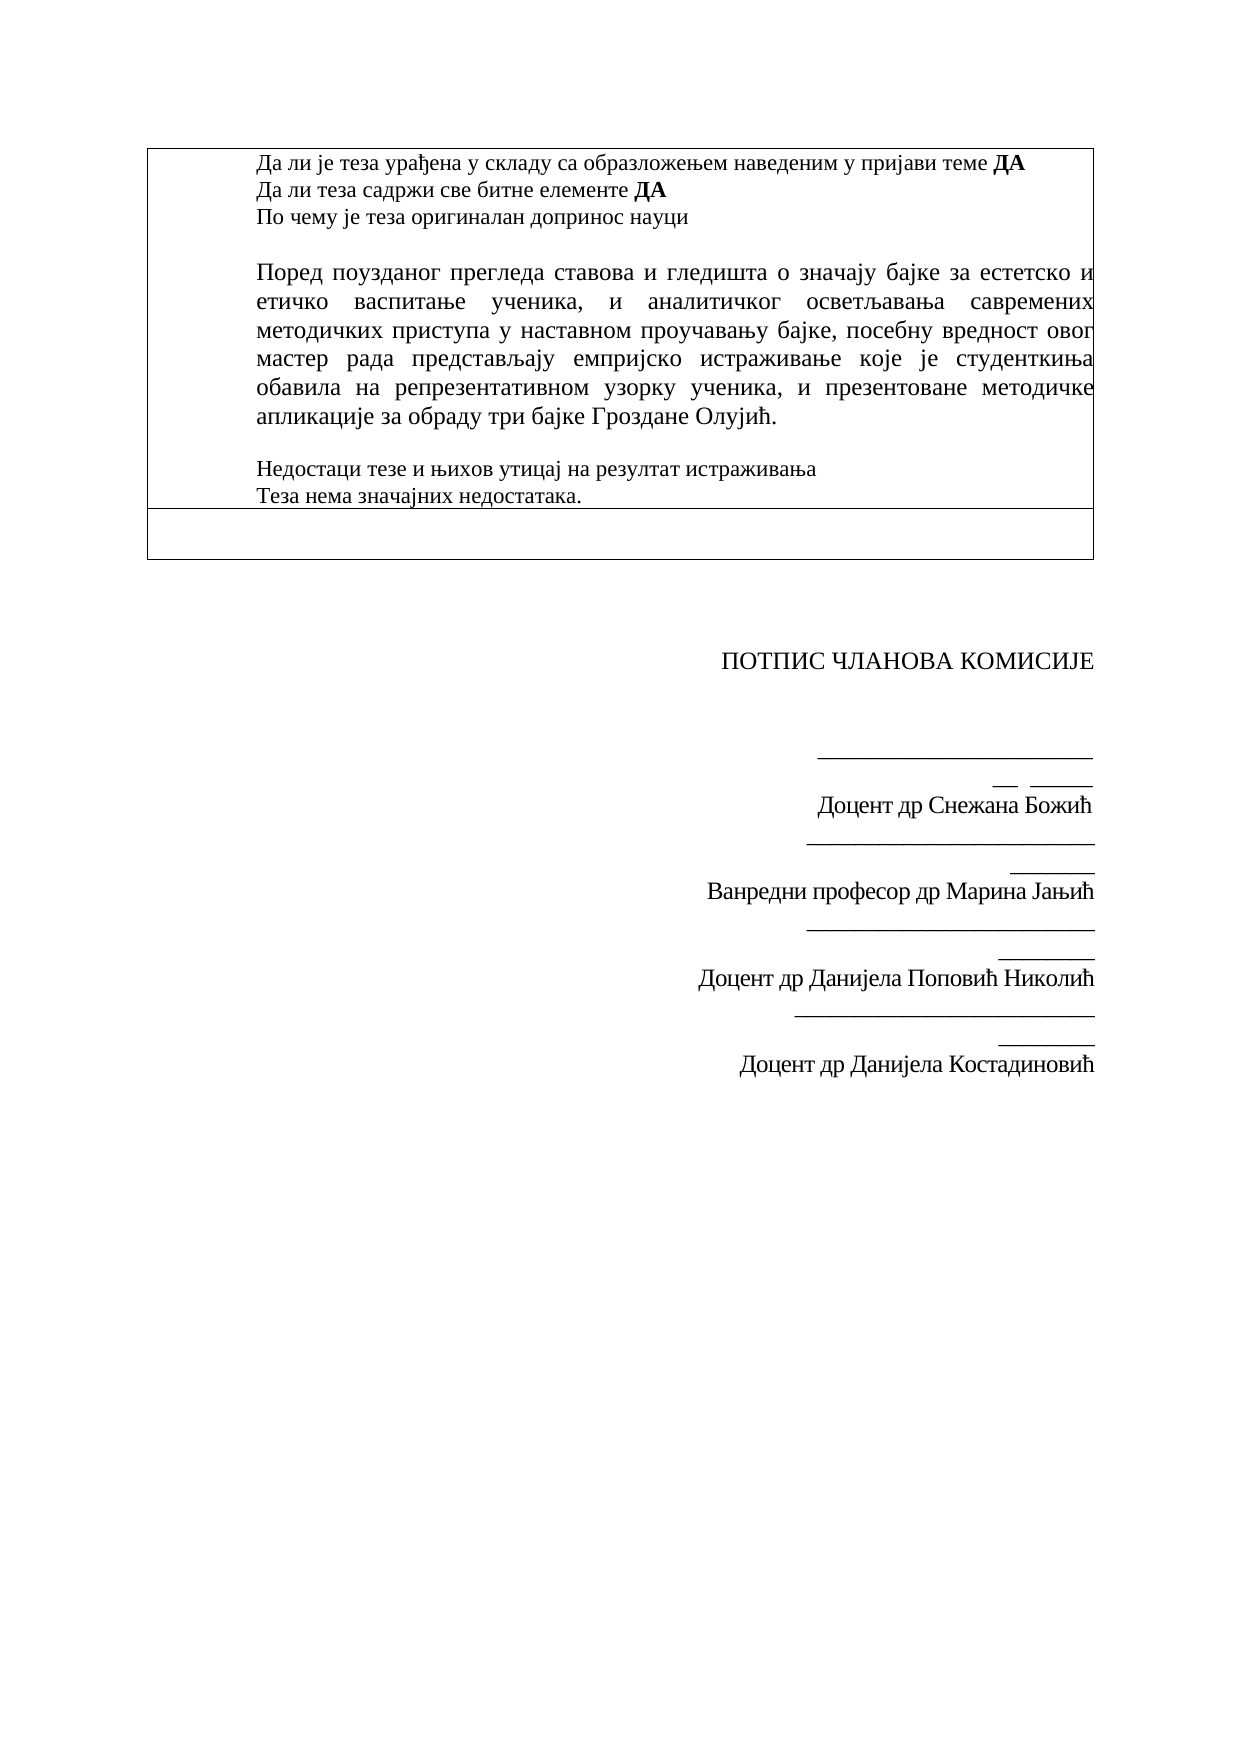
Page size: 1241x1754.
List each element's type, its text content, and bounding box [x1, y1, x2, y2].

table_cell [148, 149, 1093, 508]
table_cell [148, 509, 1093, 559]
table_cell ПОТПИС ЧЛАНОВА КОМИСИЈЕ ________________________ _____ Доцент др Снежана Божић _______________________________ Ванредни професор др Марина Јањић ________________________________ Доцент др Данијела Поповић Николић _________________________________ Доцент др Данијела Костадиновић [147, 560, 1093, 1106]
